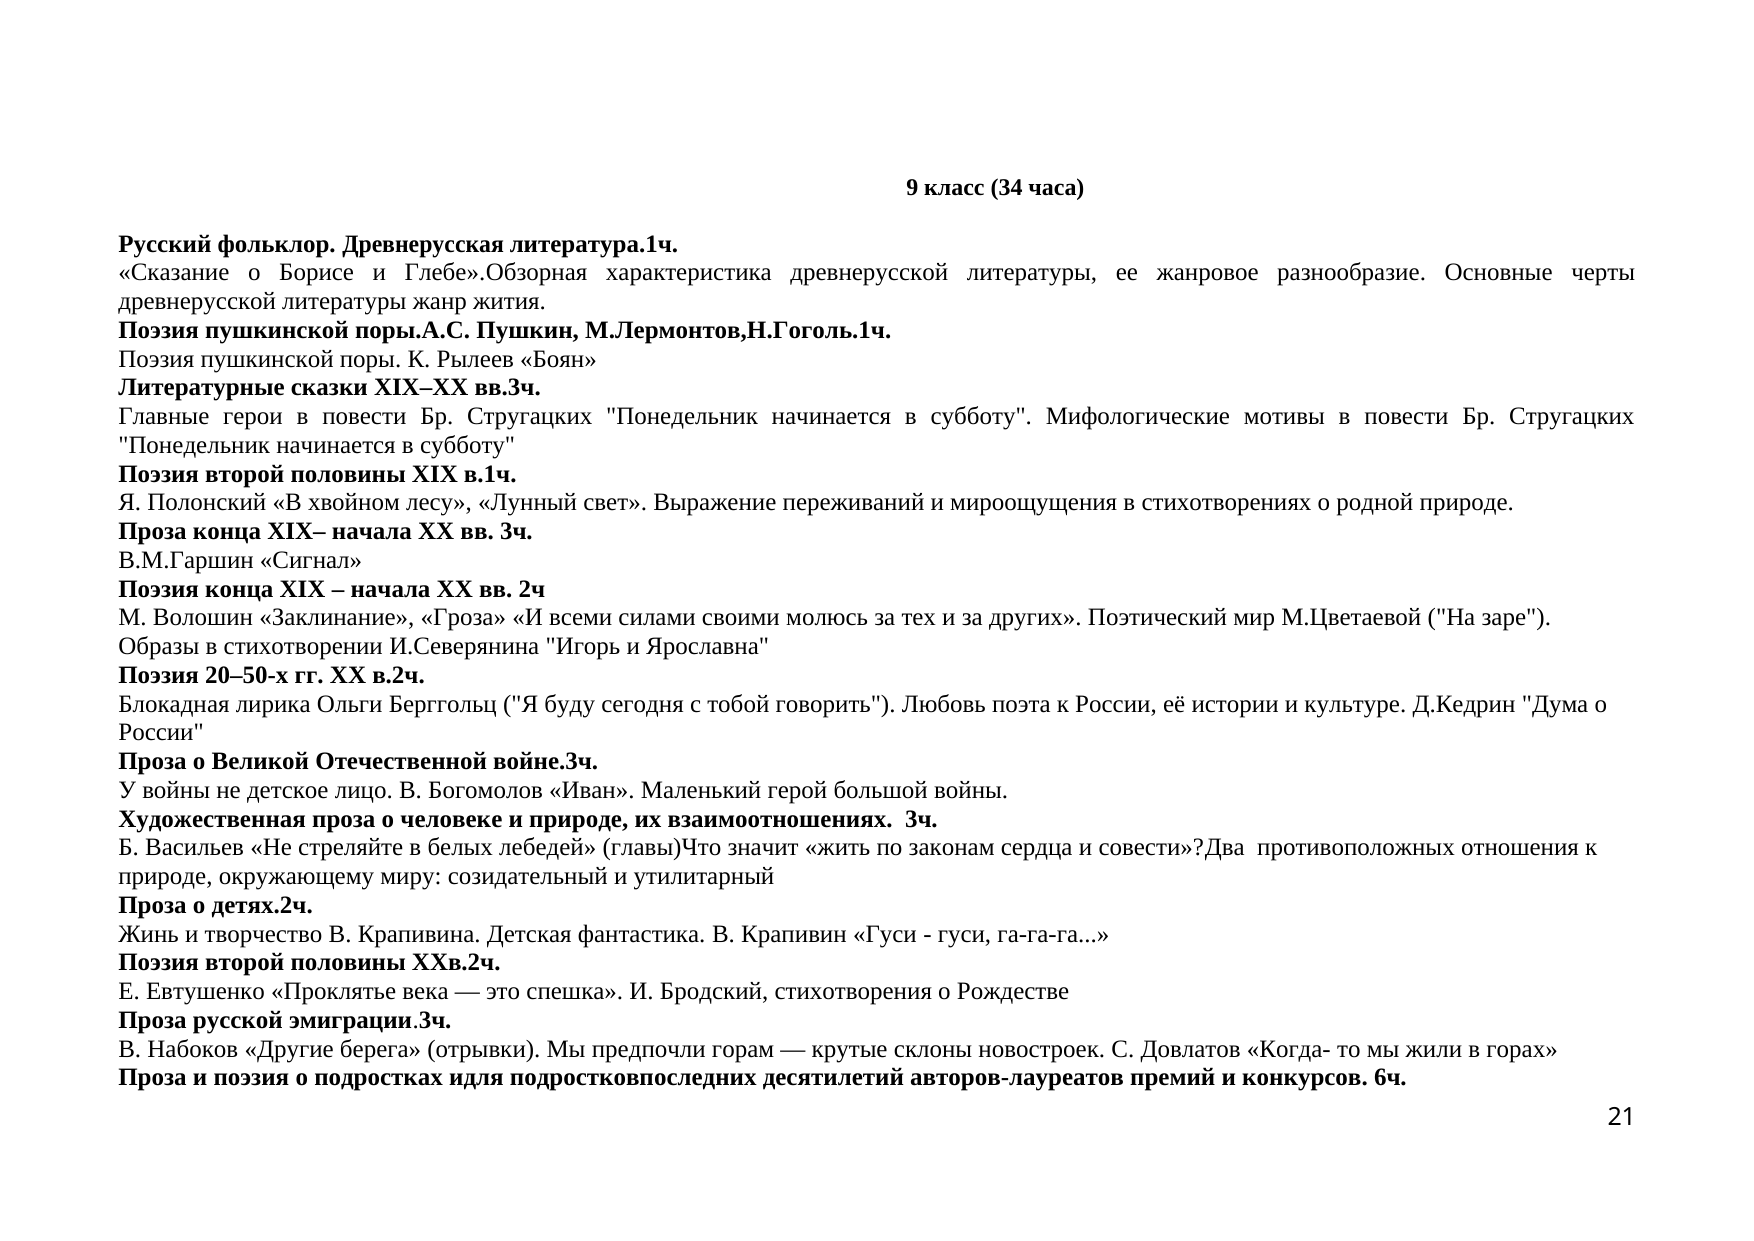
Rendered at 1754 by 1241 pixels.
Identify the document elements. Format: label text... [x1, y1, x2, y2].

text Е. Евтушенко «Проклятье века — это спешка». И. Бродский, стихотворения о Рождестве [118, 976, 1636, 1005]
text Жинь и творчество В. Крапивина. Детская фантастика. В. Крапивин «Гуси - гуси, га-га-га...» [118, 919, 1636, 947]
text Проза о детях.2ч. [118, 890, 1636, 919]
text Поэзия 20–50-х гг. XX в.2ч. [118, 660, 1636, 689]
text Литературные сказки XIX–XX вв.3ч. [118, 372, 1619, 401]
text Русский фольклор. Древнерусская литература.1ч. [118, 229, 1636, 257]
text Поэзия второй половины XIX в.1ч. [118, 459, 1636, 487]
text В. Набоков «Другие берега» (отрывки). Мы предпочли горам — крутые склоны новостроек. С. Довлатов «Когда- то мы жили в горах» [118, 1034, 1636, 1062]
text М. Волошин «Заклинание», «Гроза» «И всеми силами своими молюсь за тех и за других». Поэтический мир М.Цветаевой ("На заре"). Образы в стихотворении И.Северянина "Игорь и Ярославна" [118, 602, 1591, 660]
text Я. Полонский «В хвойном лесу», «Лунный свет». Выражение переживаний и мироощущения в стихотворениях о родной природе. [118, 487, 1636, 516]
text Проза о Великой Отечественной войне.3ч. [118, 746, 1591, 775]
text Проза и поэзия о подростках идля подростковпоследних десятилетий авторов-лауреатов премий и конкурсов. 6ч. [118, 1062, 1636, 1091]
text Проза русской эмиграции.3ч. [118, 1005, 1636, 1034]
text Б. Васильев «Не стреляйте в белых лебедей» (главы)Что значит «жить по законам сердца и совести»?Два противоположных отношения к природе, окружающему миру: созидательный и утилитарный [118, 832, 1636, 890]
text «Сказание о Борисе и Глебе».Обзорная характеристика древнерусской литературы, ее жанровое разнообразие. Основные черты древнерусской литературы жанр жития. [118, 257, 1636, 315]
text Художественная проза о человеке и природе, их взаимоотношениях. 3ч. [118, 804, 1636, 832]
text В.М.Гаршин «Сигнал» [118, 545, 1636, 574]
text Поэзия пушкинской поры. К. Рылеев «Боян» [118, 344, 1619, 372]
text Поэзия конца XIX – начала XX вв. 2ч [118, 574, 1636, 602]
text Поэзия второй половины XXв.2ч. [118, 947, 1636, 976]
text Блокадная лирика Ольги Берггольц ("Я буду сегодня с тобой говорить"). Любовь поэта к России, её истории и культуре. Д.Кедрин "Дума о России" [118, 689, 1636, 746]
text Поэзия пушкинской поры.А.С. Пушкин, М.Лермонтов,Н.Гоголь.1ч. [118, 315, 1636, 344]
text У войны не детское лицо. В. Богомолов «Иван». Маленький герой большой войны. [118, 775, 1591, 804]
text Проза конца XIX– начала XX вв. 3ч. [118, 516, 1636, 545]
text Главные герои в повести Бр. Стругацких "Понедельник начинается в субботу". Мифологические мотивы в повести Бр. Стругацких "Понедельник начинается в субботу" [118, 401, 1636, 459]
list 9 класс (34 часа) [354, 173, 1636, 201]
